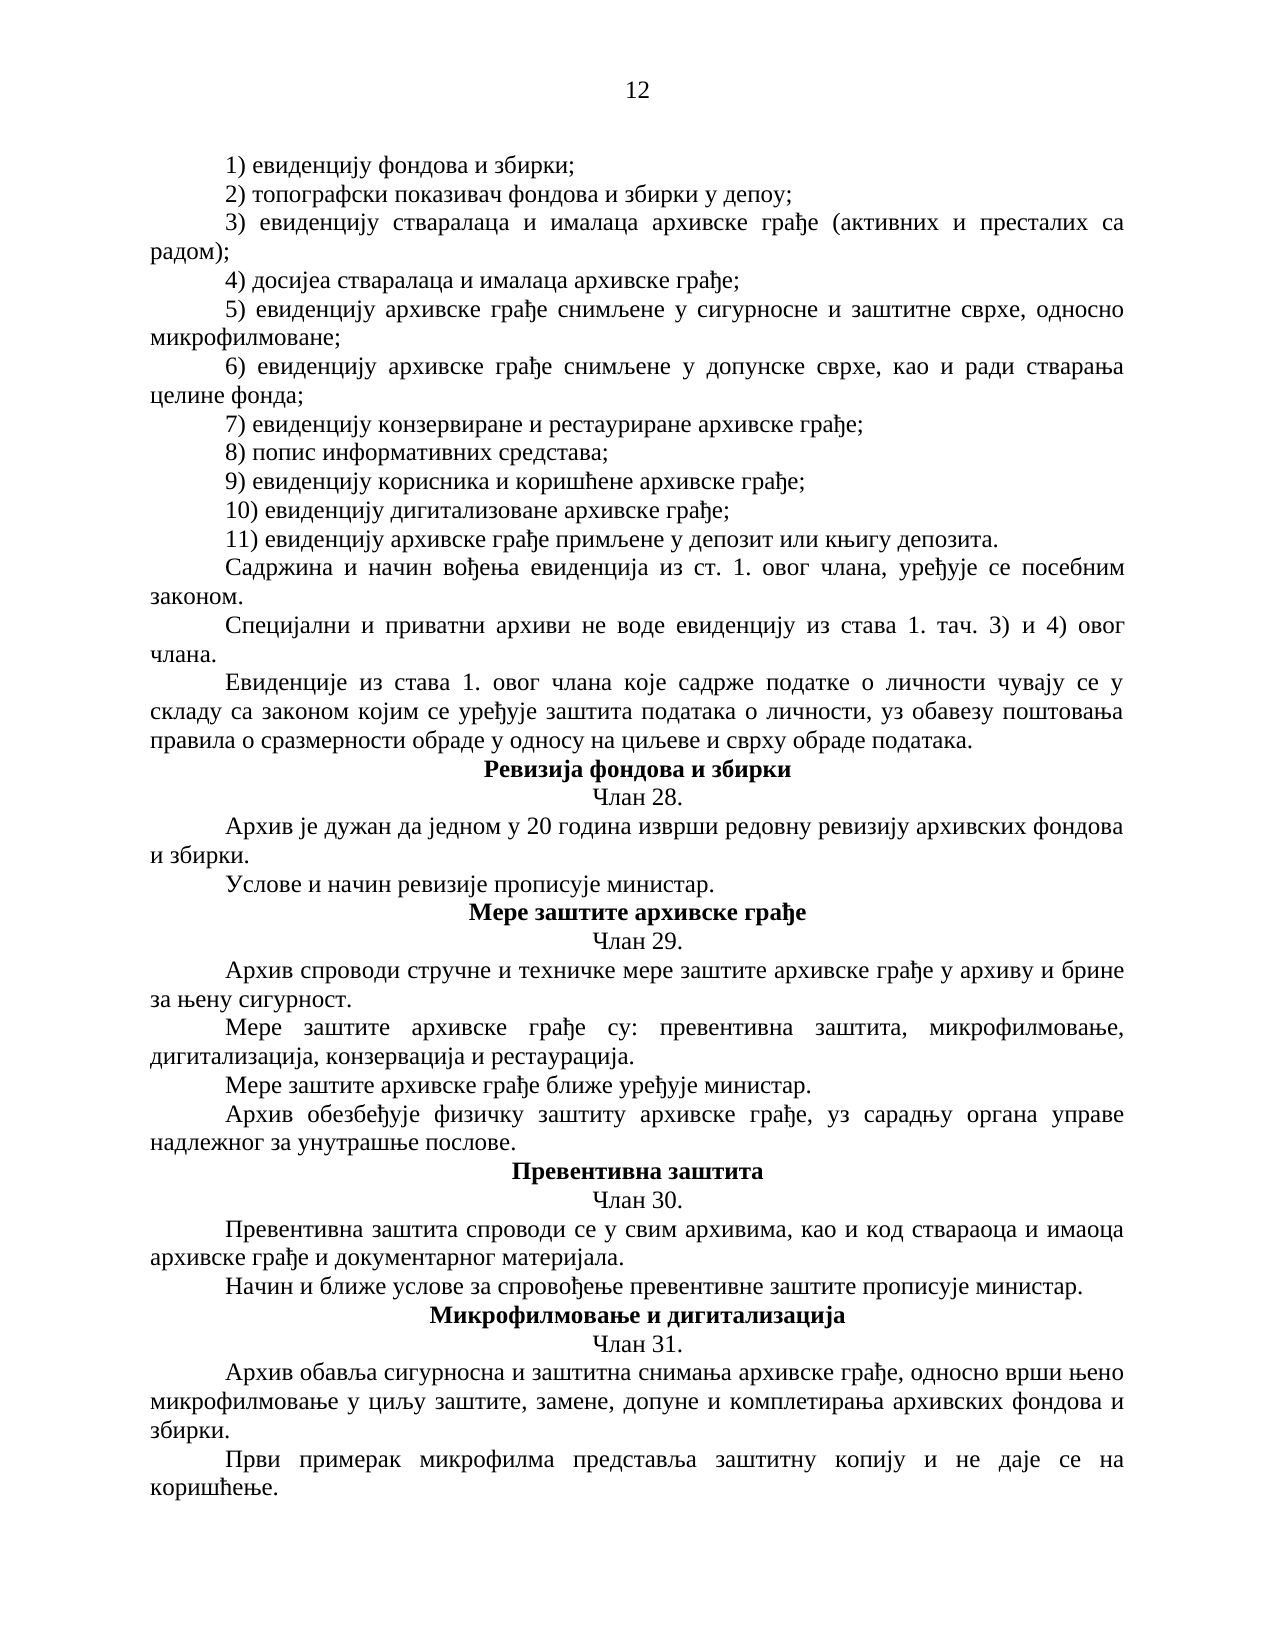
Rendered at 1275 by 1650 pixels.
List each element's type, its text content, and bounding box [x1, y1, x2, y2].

text Архив спроводи стручне и техничке мере заштите архивске грађе у архиву и брине за њену сигурност. [150, 955, 1125, 1012]
text 4) досијеа стваралаца и ималаца архивске грађе; [150, 265, 1125, 294]
text 8) попис информативних средстава; [150, 437, 1125, 466]
text Архив обавља сигурносна и заштитна снимања архивске грађе, односно врши њено микрофилмовање у циљу заштите, замене, допуне и комплетирања архивских фондова и збирки. [150, 1357, 1125, 1444]
text Микрофилмовање и дигитализација [150, 1300, 1125, 1329]
text 9) евиденцију корисника и коришћене архивске грађе; [150, 466, 1125, 495]
text Мере заштите архивске грађе су: превентивна заштита, микрофилмовање, дигитализација, конзервација и рестаурација. [150, 1012, 1125, 1070]
text Услове и начин ревизије прописује министар. [150, 869, 1125, 897]
text Члан 30. [150, 1185, 1125, 1214]
text 11) евиденцију архивске грађе примљене у депозит или књигу депозита. [150, 524, 1125, 552]
text Специјални и приватни архиви не воде евиденцију из става 1. тач. 3) и 4) овог члана. [150, 610, 1125, 667]
text Превентивна заштита [150, 1156, 1125, 1185]
text 6) евиденцију архивске грађе снимљене у допунске сврхе, као и ради стварања целине фонда; [150, 351, 1125, 409]
text Архив је дужан да једном у 20 година изврши редовну ревизију архивских фондова и збирки. [150, 811, 1125, 869]
text Члан 28. [150, 782, 1125, 811]
text 5) евиденцију архивске грађе снимљене у сигурносне и заштитне сврхе, односно микрофилмоване; [150, 294, 1125, 351]
text Члан 31. [150, 1329, 1125, 1357]
text Члан 29. [150, 926, 1125, 955]
text Архив обезбеђује физичку заштиту архивске грађе, уз сарадњу органа управе надлежног за унутрашње послове. [150, 1099, 1125, 1156]
text Евиденције из става 1. овог члана које садрже податке о личности чувају се у складу са законом којим се уређује заштита података о личности, уз обавезу поштовања правила о сразмерности обраде у односу на циљеве и сврху обраде података. [150, 667, 1125, 754]
text Начин и ближе услове за спровођење превентивне заштите прописује министар. [150, 1271, 1125, 1300]
text Садржинa и начин вођења евиденција из ст. 1. овог члана, уређује се посебним законом. [150, 552, 1125, 610]
text 1) евиденцију фондова и збирки; [150, 150, 1125, 179]
text 10) евиденцију дигитализоване архивске грађе; [150, 495, 1125, 524]
text 7) евиденцију конзервиране и рестауриране архивске грађе; [150, 409, 1125, 437]
text Мере заштите архивске грађе ближе уређује министар. [150, 1070, 1125, 1099]
text Ревизија фондова и збирки [150, 754, 1125, 782]
text Мере заштите архивске грађе [150, 897, 1125, 926]
text 3) евиденцију стваралаца и ималаца архивске грађе (активних и престалих са радом); [150, 207, 1125, 265]
text Први примерак микрофилма представља заштитну копију и не даје се на коришћење. [150, 1444, 1125, 1501]
text Превентивна заштита спроводи се у свим архивима, као и код ствараоца и имаоца архивске грађе и документарног материјала. [150, 1214, 1125, 1271]
text 2) топографски показивач фондова и збирки у депоу; [150, 179, 1125, 207]
